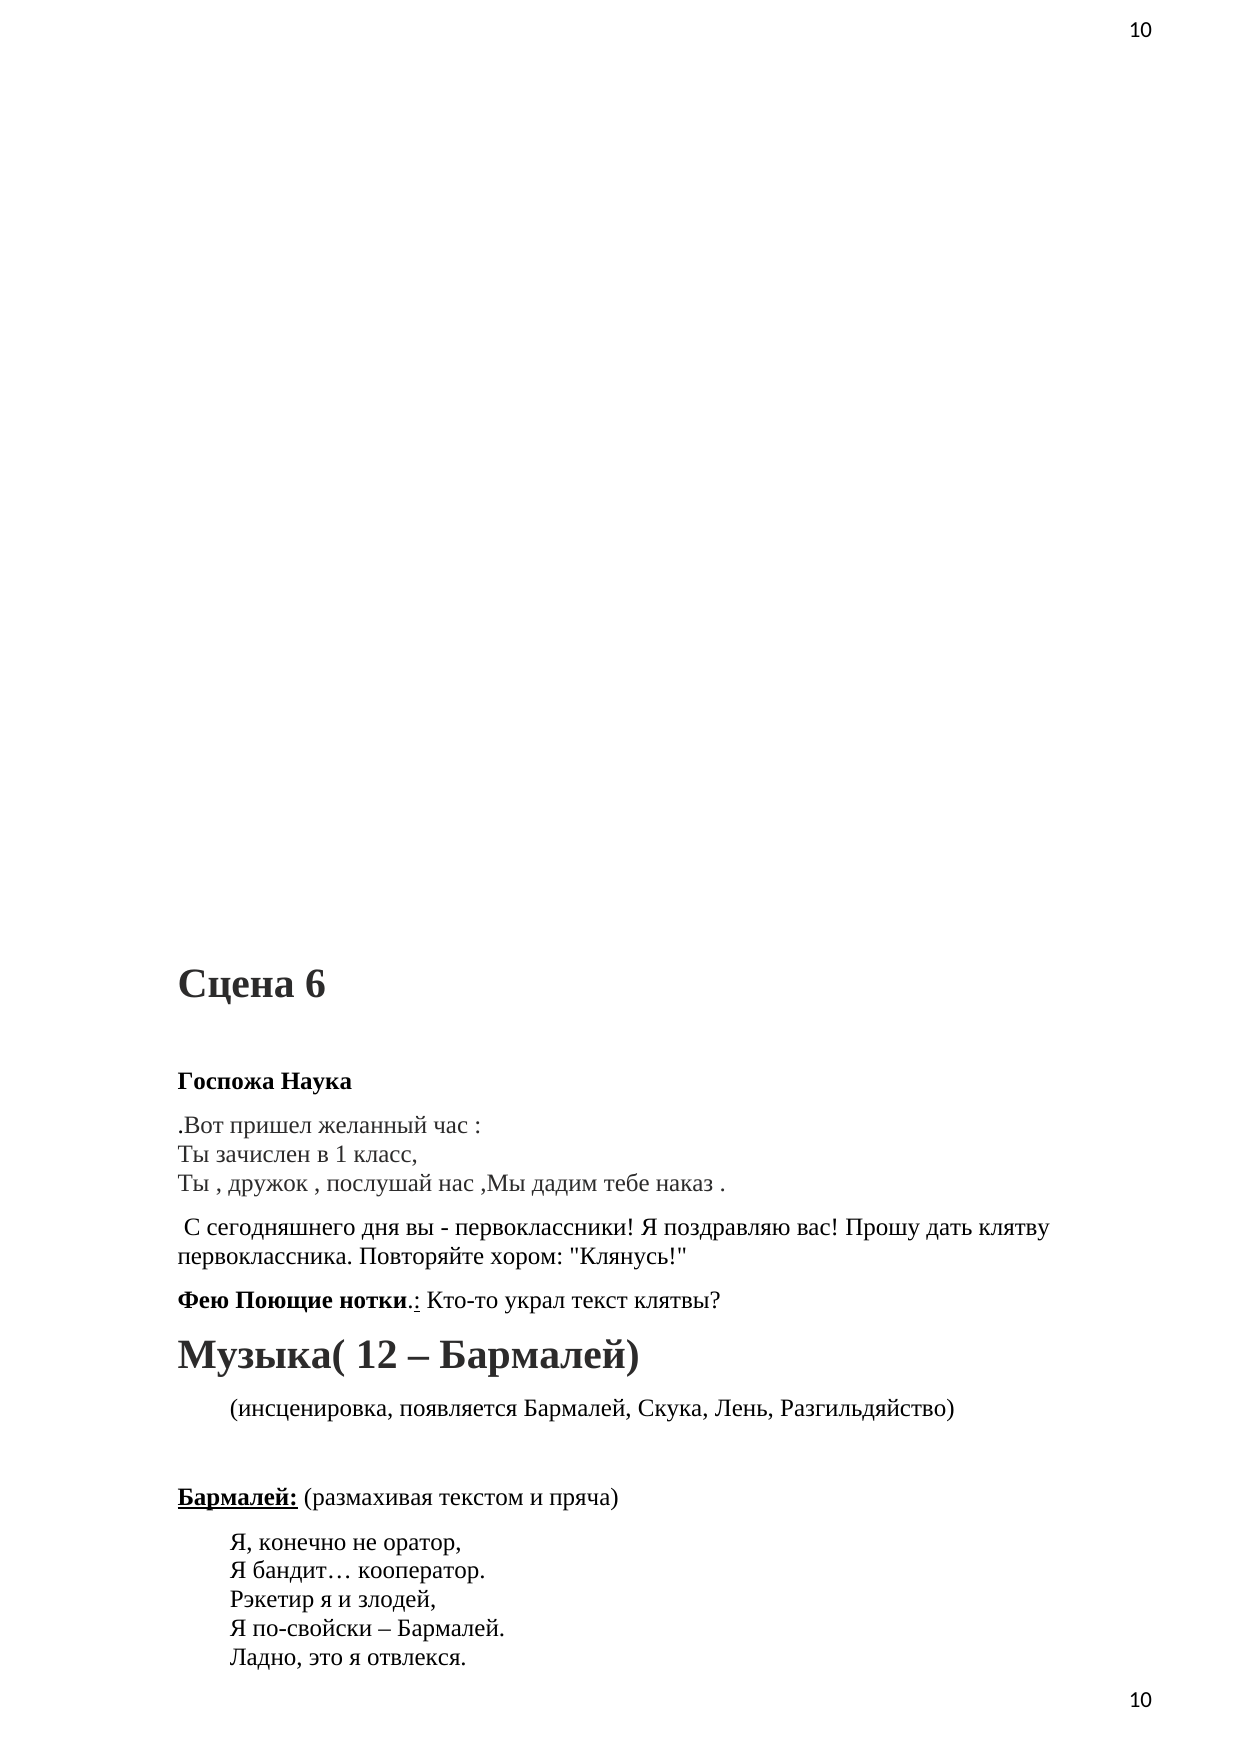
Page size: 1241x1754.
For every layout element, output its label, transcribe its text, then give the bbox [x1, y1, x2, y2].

text Музыка( 12 – Бармалей) [177, 1330, 1152, 1378]
text Фею Поющие нотки.: Кто-то украл текст клятвы? [177, 1286, 1152, 1314]
text Сцена 6 [177, 958, 1152, 1006]
text С сегодняшнего дня вы - первоклассники! Я поздравляю вас! Прошу дать клятву первоклассника. Повторяйте хором: "Клянусь!" [177, 1212, 1152, 1270]
list (инсценировка, появляется Бармалей, Скука, Лень, Разгильдяйство) [229, 1393, 1152, 1422]
text .Вот пришел желанный час : Ты зачислен в 1 класс, Ты , дружок , послушай нас ,Мы дадим тебе наказ . [177, 1111, 1152, 1197]
text Госпожа Наука [177, 1066, 1152, 1095]
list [229, 1527, 1152, 1670]
text Бармалей: (размахивая текстом и пряча) [177, 1482, 1152, 1511]
